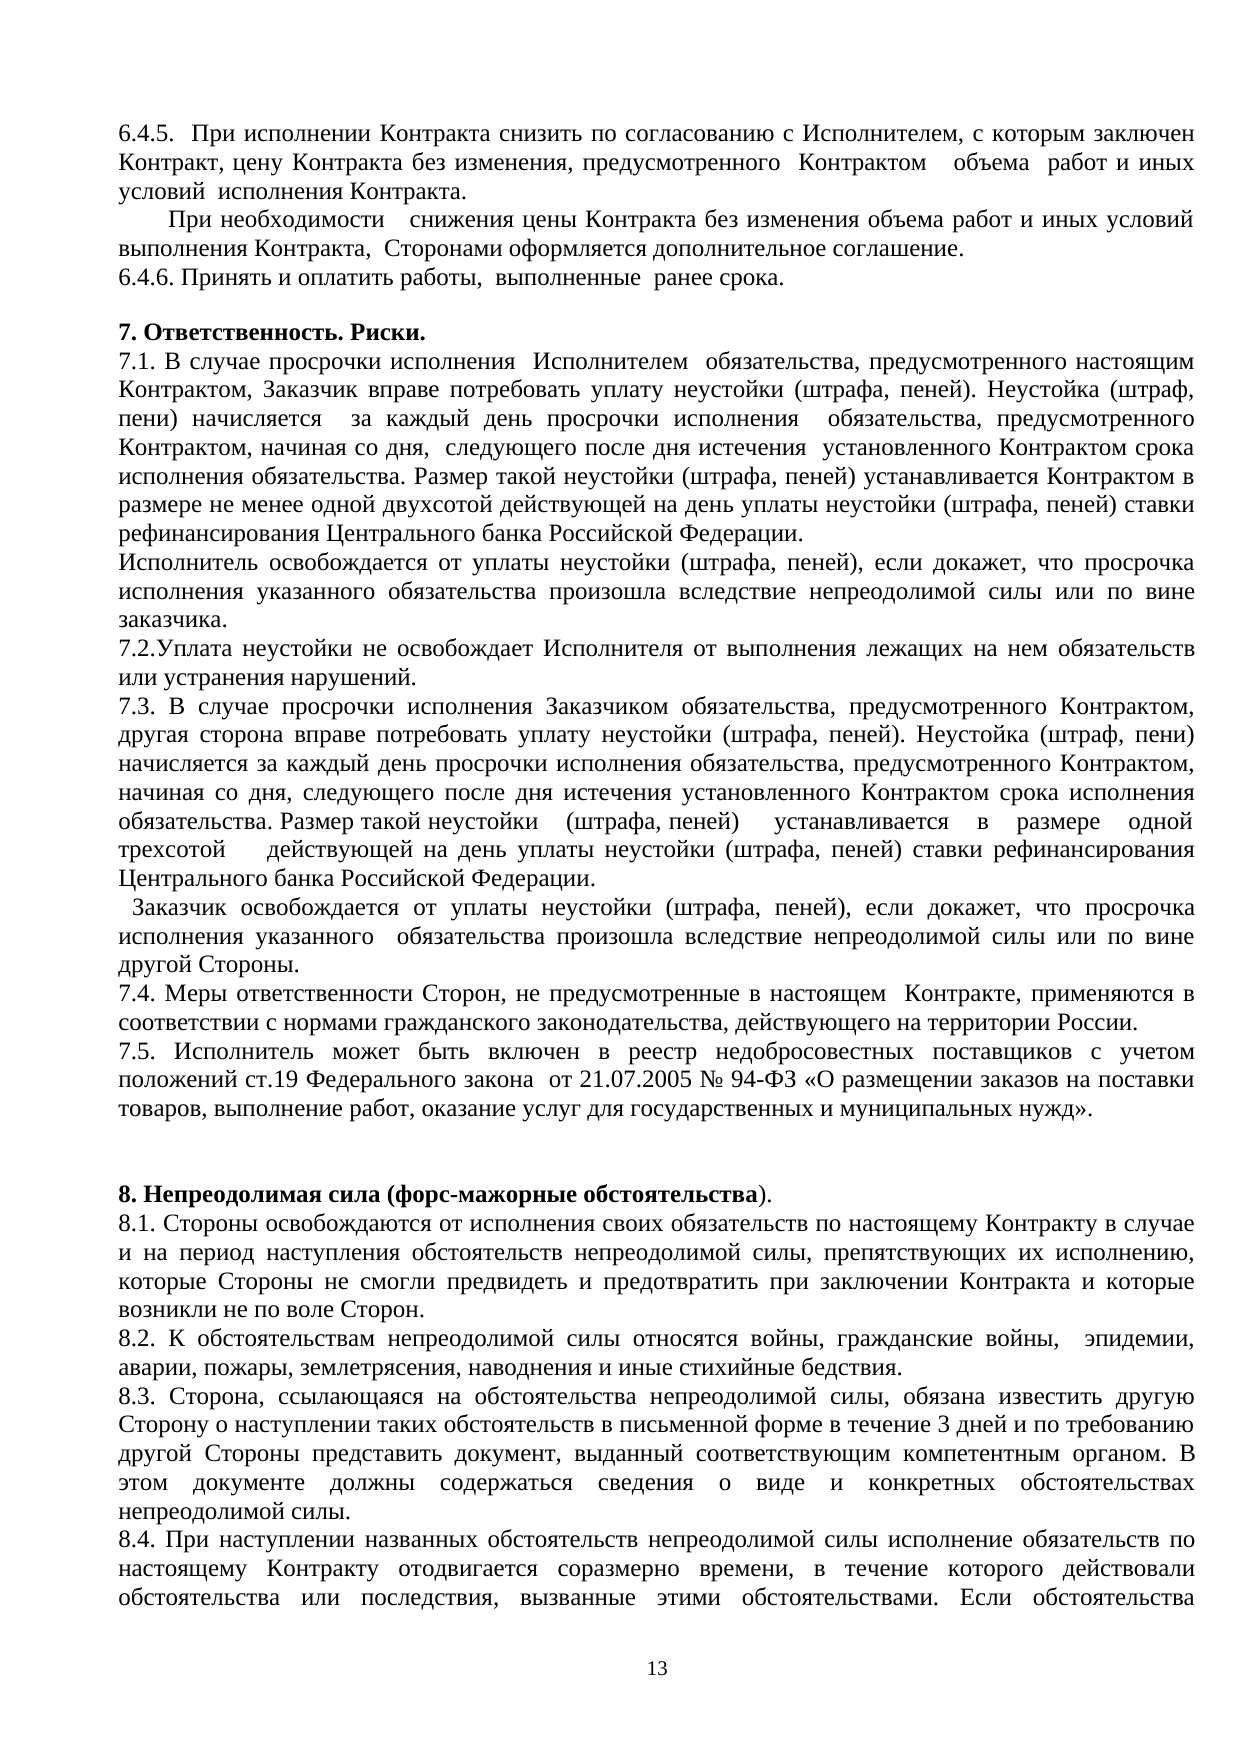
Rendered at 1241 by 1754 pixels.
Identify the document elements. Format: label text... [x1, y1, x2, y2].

text 7.4. Меры ответственности Сторон, не предусмотренные в настоящем Контракте, применяются в соответствии с нормами гражданского законодательства, действующего на территории России. [118, 978, 1196, 1036]
text 7.1. В случае просрочки исполнения Исполнителем обязательства, предусмотренного настоящим Контрактом, Заказчик вправе потребовать уплату неустойки (штрафа, пеней). Неустойка (штраф, пени) начисляется за каждый день просрочки исполнения обязательства, предусмотренного Контрактом, начиная со дня, следующего после дня истечения установленного Контрактом срока исполнения обязательства. Размер такой неустойки (штрафа, пеней) устанавливается Контрактом в размере не менее одной двухсотой действующей на день уплаты неустойки (штрафа, пеней) ставки рефинансирования Центрального банка Российской Федерации. [118, 346, 1196, 547]
text При необходимости снижения цены Контракта без изменения объема работ и иных условий выполнения Контракта, Сторонами оформляется дополнительное соглашение. [118, 204, 1196, 262]
text 7.5. Исполнитель может быть включен в реестр недобросовестных поставщиков с учетом положений ст.19 Федерального закона от 21.07.2005 № 94-ФЗ «О размещении заказов на поставки товаров, выполнение работ, оказание услуг для государственных и муниципальных нужд». [118, 1036, 1196, 1122]
text 7.3. В случае просрочки исполнения Заказчиком обязательства, предусмотренного Контрактом, другая сторона вправе потребовать уплату неустойки (штрафа, пеней). Неустойка (штраф, пени) начисляется за каждый день просрочки исполнения обязательства, предусмотренного Контрактом, начиная со дня, следующего после дня истечения установленного Контрактом срока исполнения обязательства. Размер такой неустойки (штрафа, пеней) устанавливается в размере одной трехсотой действующей на день уплаты неустойки (штрафа, пеней) ставки рефинансирования Центрального банка Российской Федерации. [118, 691, 1196, 892]
text 6.4.5. При исполнении Контракта снизить по согласованию с Исполнителем, с которым заключен Контракт, цену Контракта без изменения, предусмотренного Контрактом объема работ и иных условий исполнения Контракта. [118, 118, 1196, 204]
text 8. Непреодолимая сила (форс-мажорные обстоятельства). [118, 1179, 1196, 1208]
text 6.4.6. Принять и оплатить работы, выполненные ранее срока. [118, 262, 1196, 291]
text 8.1. Стороны освобождаются от исполнения своих обязательств по настоящему Контракту в случае и на период наступления обстоятельств непреодолимой силы, препятствующих их исполнению, которые Стороны не смогли предвидеть и предотвратить при заключении Контракта и которые возникли не по воле Сторон. [118, 1208, 1196, 1323]
text 8.3. Сторона, ссылающаяся на обстоятельства непреодолимой силы, обязана известить другую Сторону о наступлении таких обстоятельств в письменной форме в течение 3 дней и по требованию другой Стороны представить документ, выданный соответствующим компетентным органом. В этом документе должны содержаться сведения о виде и конкретных обстоятельствах непреодолимой силы. [118, 1381, 1196, 1524]
text 7. Ответственность. Риски. [118, 317, 1196, 346]
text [118, 1524, 1196, 1611]
text 8.2. К обстоятельствам непреодолимой силы относятся войны, гражданские войны, эпидемии, аварии, пожары, землетрясения, наводнения и иные стихийные бедствия. [118, 1323, 1196, 1381]
text Исполнитель освобождается от уплаты неустойки (штрафа, пеней), если докажет, что просрочка исполнения указанного обязательства произошла вследствие непреодолимой силы или по вине заказчика. [118, 547, 1196, 633]
text 7.2.Уплата неустойки не освобождает Исполнителя от выполнения лежащих на нем обязательств или устранения нарушений. [118, 633, 1196, 691]
text Заказчик освобождается от уплаты неустойки (штрафа, пеней), если докажет, что просрочка исполнения указанного обязательства произошла вследствие непреодолимой силы или по вине другой Стороны. [118, 892, 1196, 978]
